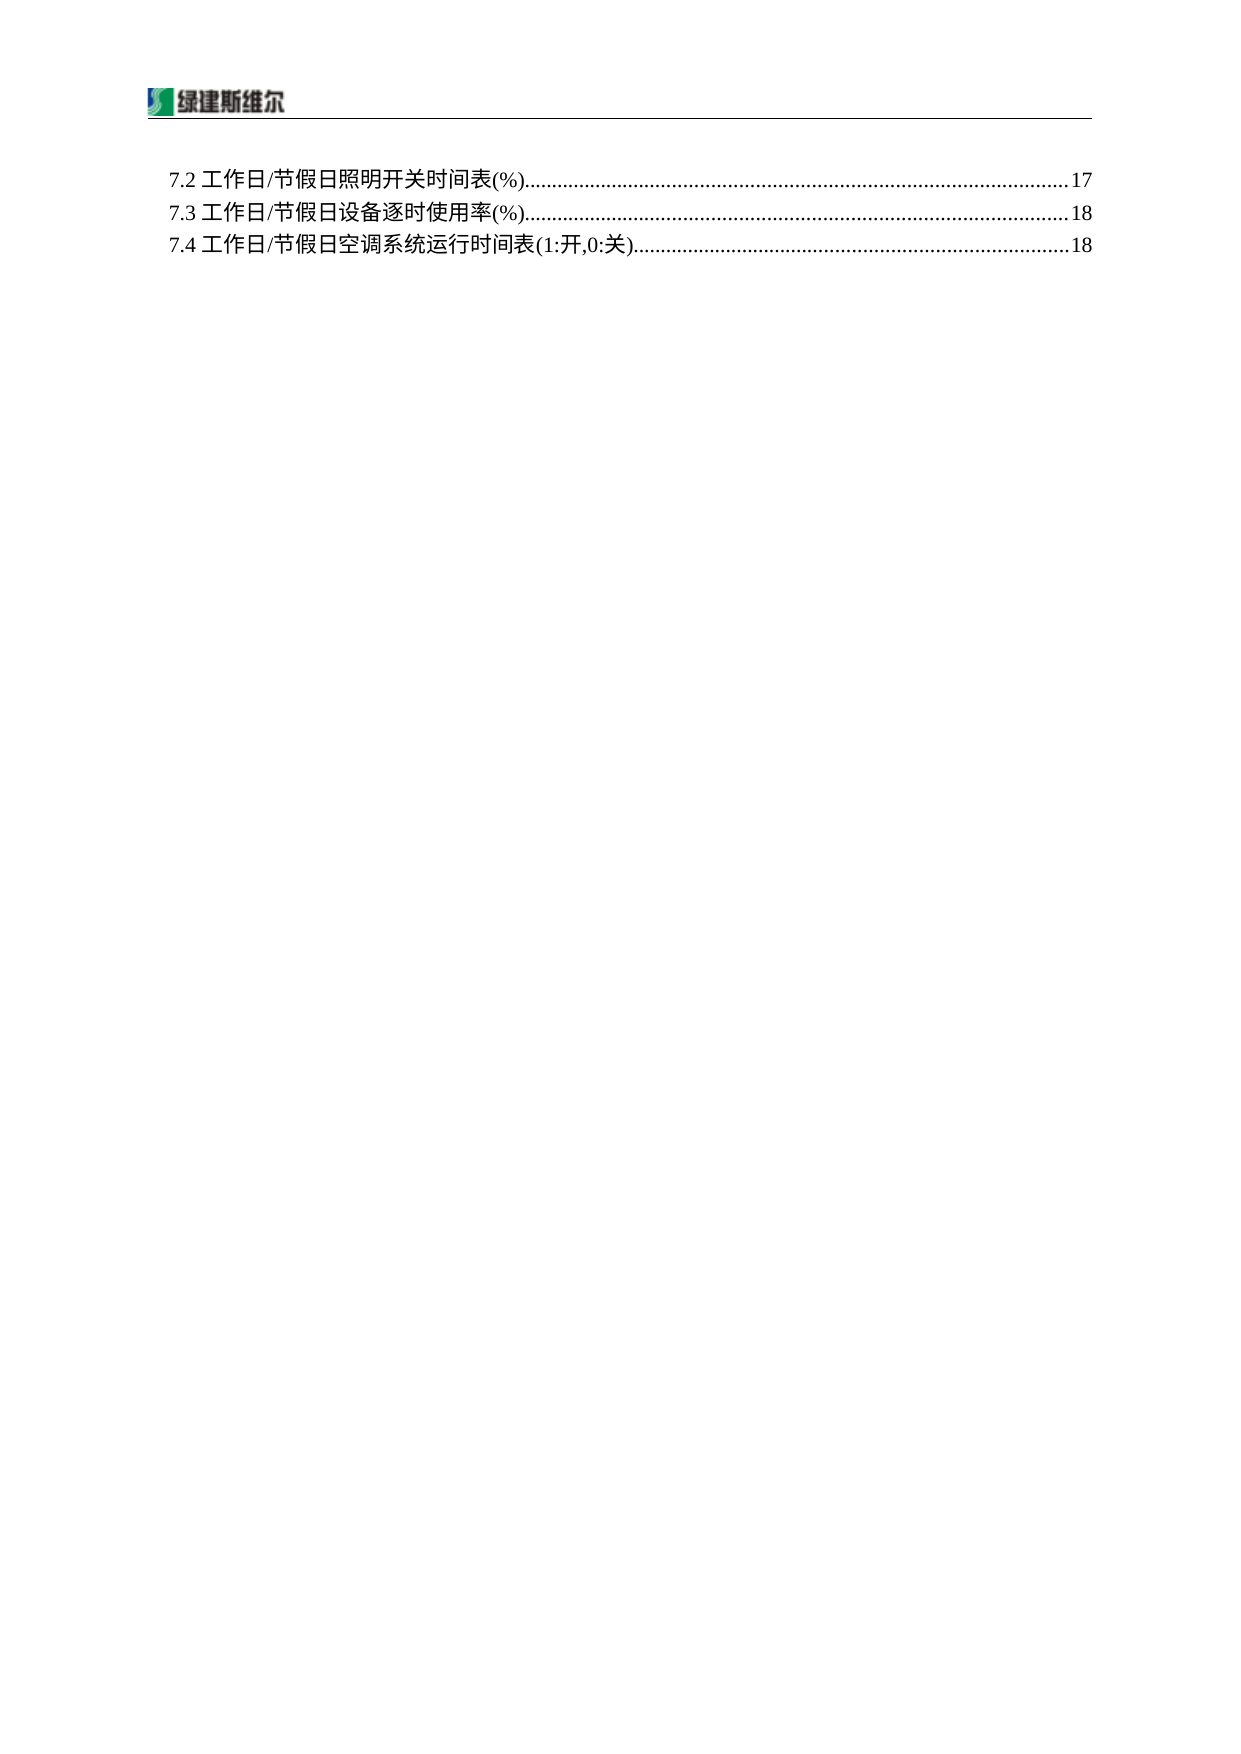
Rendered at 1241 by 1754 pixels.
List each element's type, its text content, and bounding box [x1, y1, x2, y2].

text 7.3 工作日/节假日设备逐时使用率(%) 18 [168, 194, 1092, 227]
text 7.4 工作日/节假日空调系统运行时间表(1:开,0:关) 18 [168, 227, 1092, 259]
text 7.2 工作日/节假日照明开关时间表(%) 17 [168, 162, 1092, 194]
picture [147, 88, 288, 116]
